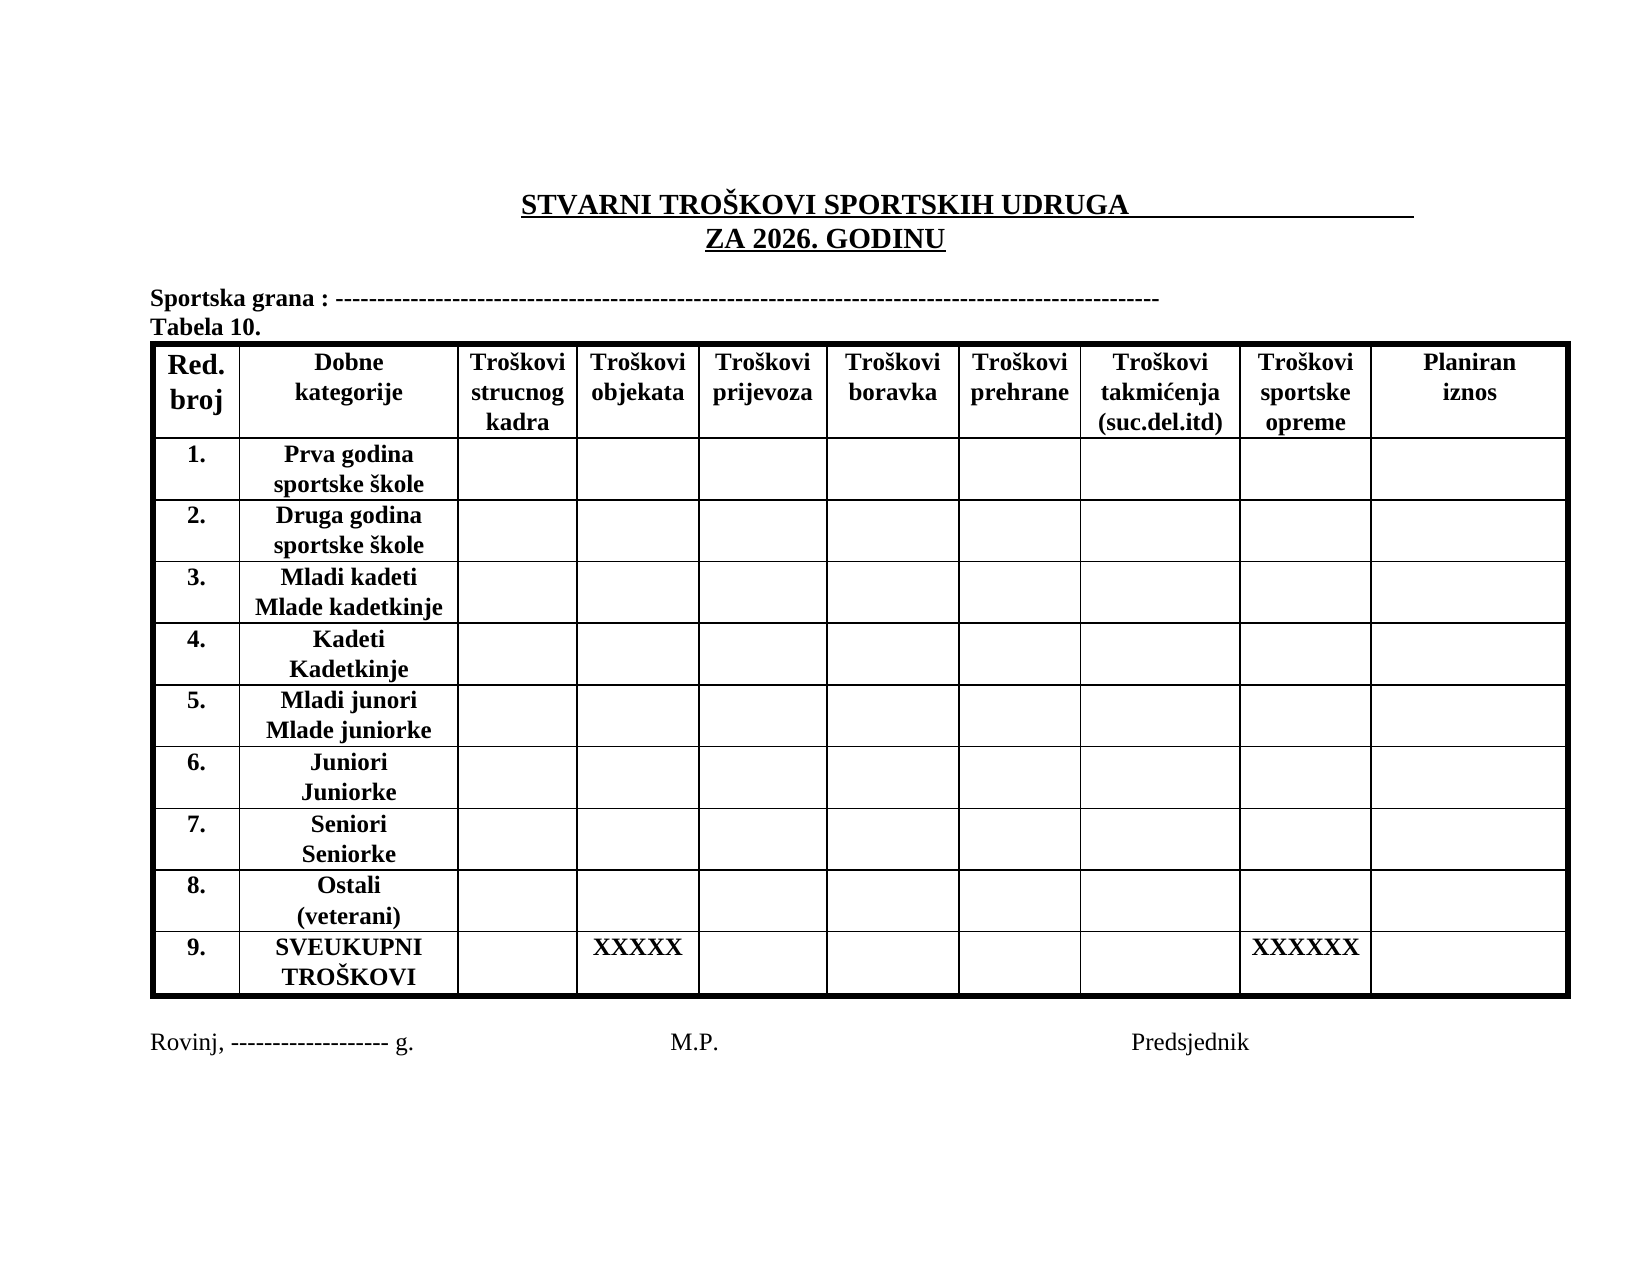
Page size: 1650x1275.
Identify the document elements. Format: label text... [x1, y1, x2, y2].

table_cell [578, 871, 698, 931]
table_cell [1081, 747, 1239, 807]
table_cell [1372, 932, 1565, 992]
table_cell [700, 809, 826, 869]
table_cell [960, 624, 1080, 684]
table_cell [1372, 439, 1565, 499]
table_cell Kadeti Kadetkinje [240, 624, 457, 684]
table_cell [828, 501, 958, 561]
table_cell [1081, 501, 1239, 561]
table_cell [459, 809, 576, 869]
table_cell [828, 562, 958, 622]
table_cell [700, 439, 826, 499]
table_cell [1081, 809, 1239, 869]
table_header Troškovi objekata [578, 347, 698, 437]
table_cell Seniori Seniorke [240, 809, 457, 869]
table_cell 2. [156, 501, 239, 561]
table_cell [1241, 562, 1370, 622]
table_cell [1081, 871, 1239, 931]
table_cell [1081, 624, 1239, 684]
table_cell [1241, 439, 1370, 499]
table_cell [828, 809, 958, 869]
table_header Troškovi sportske opreme [1241, 347, 1370, 437]
table_cell [459, 439, 576, 499]
table_cell Druga godina sportske škole [240, 501, 457, 561]
table_cell XXXXXX [1241, 932, 1370, 992]
table_cell [1241, 809, 1370, 869]
table_cell [960, 809, 1080, 869]
table_cell [700, 501, 826, 561]
table_cell [960, 439, 1080, 499]
table_cell [578, 747, 698, 807]
table_cell 3. [156, 562, 239, 622]
table_cell [578, 686, 698, 746]
table_header Red. broj [156, 347, 239, 437]
table_cell [700, 747, 826, 807]
table_cell [828, 871, 958, 931]
table_cell [459, 686, 576, 746]
table_cell Mladi junori Mlade juniorke [240, 686, 457, 746]
table_cell [578, 439, 698, 499]
table_cell [1372, 747, 1565, 807]
table_cell 5. [156, 686, 239, 746]
table_cell [1372, 624, 1565, 684]
table_cell 6. [156, 747, 239, 807]
table_cell [1241, 871, 1370, 931]
table_cell 8. [156, 871, 239, 931]
table_cell [960, 747, 1080, 807]
table_cell [828, 686, 958, 746]
table_cell [578, 809, 698, 869]
table_cell [1081, 686, 1239, 746]
table_cell 7. [156, 809, 239, 869]
table_cell [700, 932, 826, 992]
table_cell Prva godina sportske škole [240, 439, 457, 499]
table_header Dobne kategorije [240, 347, 457, 437]
table_cell XXXXX [578, 932, 698, 992]
table_cell 1. [156, 439, 239, 499]
table_header Planiran iznos [1372, 347, 1565, 437]
table_cell [1241, 624, 1370, 684]
table_cell [1081, 932, 1239, 992]
text Sportska grana : --------------------------------------------------------------------------------------------------- [150, 283, 1500, 312]
table_cell [1241, 686, 1370, 746]
table_header Troškovi strucnog kadra [459, 347, 576, 437]
table_cell [459, 871, 576, 931]
table_cell [960, 501, 1080, 561]
table_cell [960, 871, 1080, 931]
table_cell [700, 562, 826, 622]
text ZA 2026. GODINU [150, 221, 1500, 254]
table_cell [828, 747, 958, 807]
table_cell [1372, 871, 1565, 931]
table_header Troškovi boravka [828, 347, 958, 437]
table_cell [1081, 562, 1239, 622]
table_header Troškoviprijevoza [700, 347, 826, 437]
table_cell Juniori Juniorke [240, 747, 457, 807]
table_cell 9. [156, 932, 239, 992]
table_cell [459, 562, 576, 622]
table_cell [828, 932, 958, 992]
table_cell [459, 624, 576, 684]
table_cell [578, 562, 698, 622]
table_cell [1372, 686, 1565, 746]
table_cell [578, 624, 698, 684]
table_cell [960, 686, 1080, 746]
table_cell [700, 686, 826, 746]
table_cell 4. [156, 624, 239, 684]
table_cell [1372, 809, 1565, 869]
table_cell Ostali (veterani) [240, 871, 457, 931]
table_cell [1372, 501, 1565, 561]
table_cell SVEUKUPNI TROŠKOVI [240, 932, 457, 992]
table_cell [459, 501, 576, 561]
table_cell [1241, 501, 1370, 561]
table_cell [1372, 562, 1565, 622]
table_cell [578, 501, 698, 561]
text Rovinj, ------------------- g. M.P. Predsjednik [150, 1027, 1500, 1056]
text STVARNI TROŠKOVI SPORTSKIH UDRUGA [150, 187, 1500, 221]
table_header Troškovi takmićenja (suc.del.itd) [1081, 347, 1239, 437]
table_header Troškovi prehrane [960, 347, 1080, 437]
table_cell [828, 624, 958, 684]
table_cell Mladi kadeti Mlade kadetkinje [240, 562, 457, 622]
table_cell [1241, 747, 1370, 807]
table_cell [459, 932, 576, 992]
table_cell [459, 747, 576, 807]
table_cell [828, 439, 958, 499]
table_cell [1081, 439, 1239, 499]
table_cell [960, 562, 1080, 622]
text Tabela 10. [150, 312, 1500, 341]
table_cell [700, 624, 826, 684]
table_cell [700, 871, 826, 931]
table_cell [960, 932, 1080, 992]
